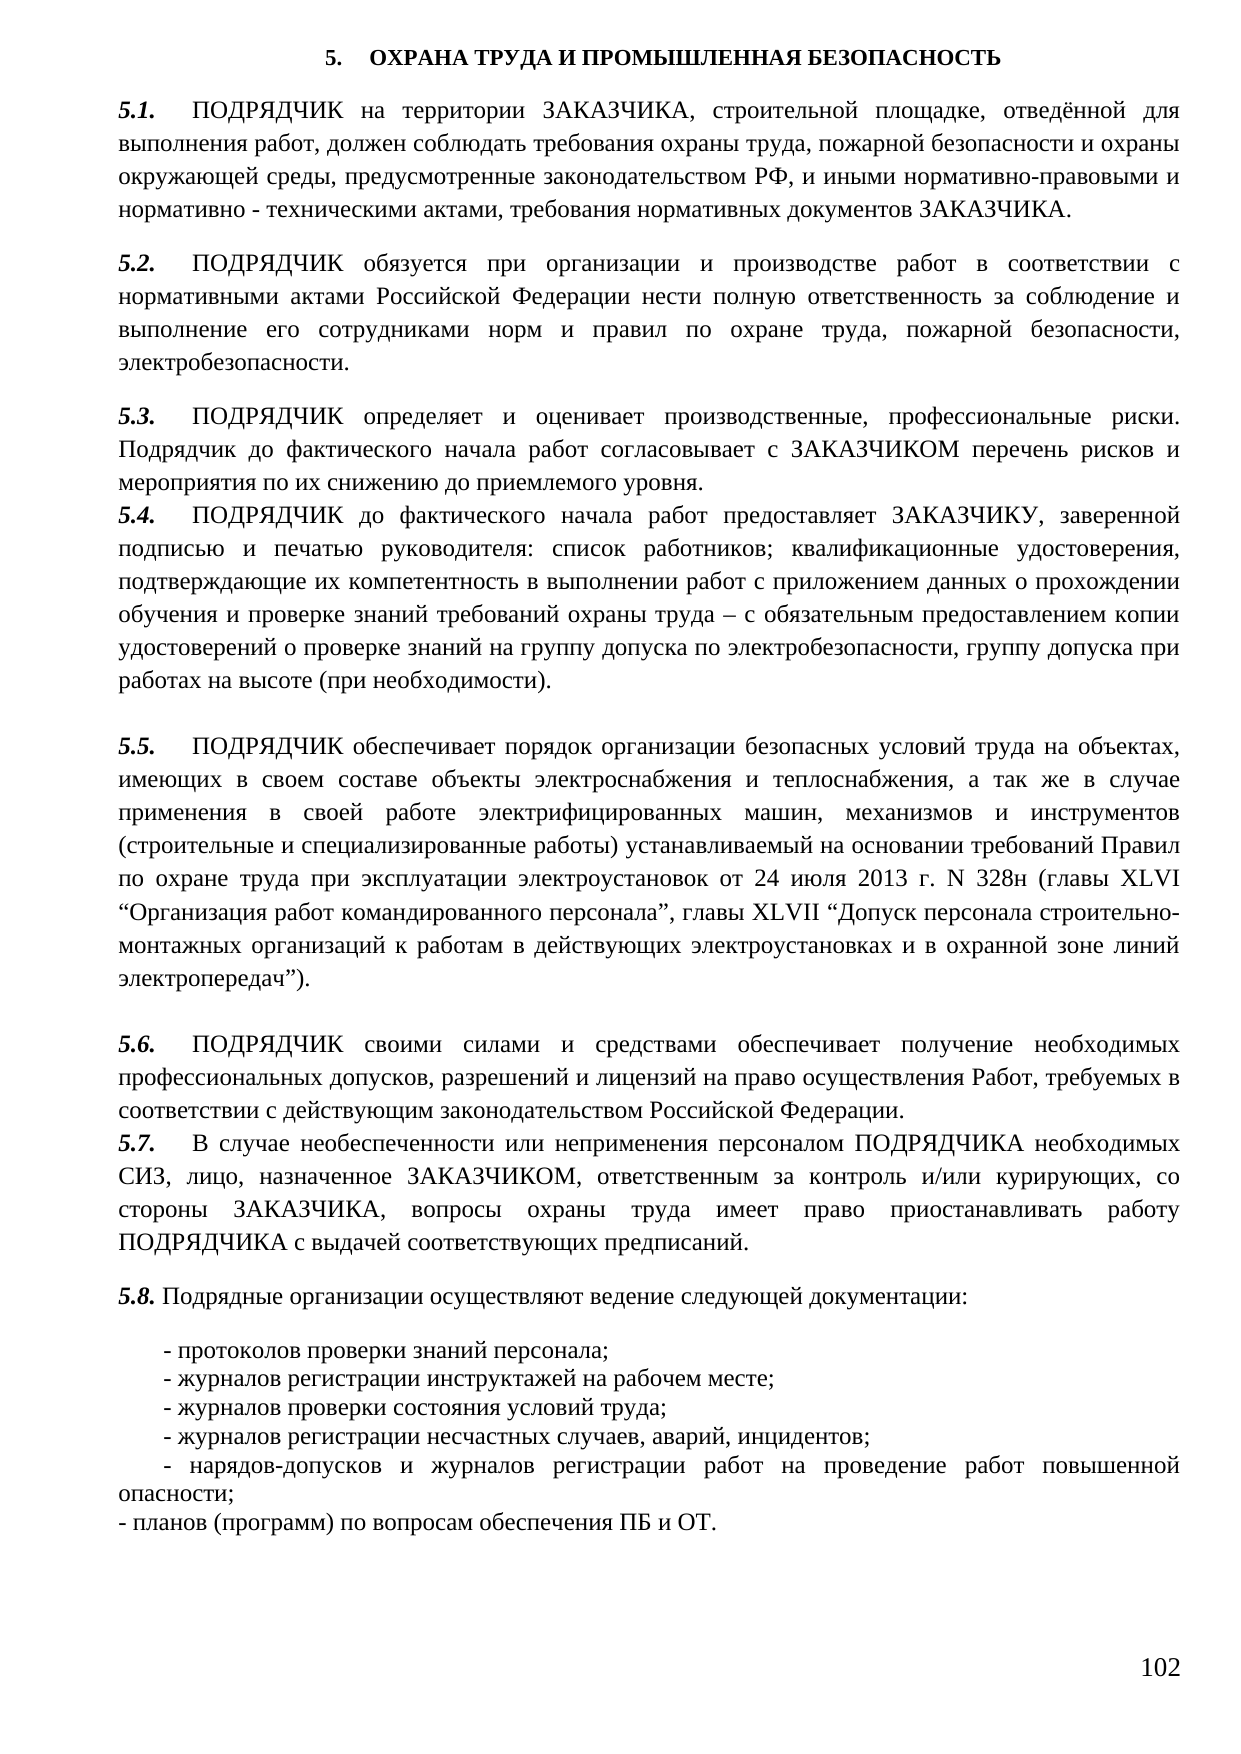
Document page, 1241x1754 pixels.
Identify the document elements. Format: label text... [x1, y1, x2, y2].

list ОХРАНА ТРУДА И ПРОМЫШЛЕННАЯ БЕЗОПАСНОСТЬ [325, 44, 1181, 71]
list Подрядные организации осуществляют ведение следующей документации: [118, 1281, 1181, 1309]
list ПОДРЯДЧИК на территории ЗАКАЗЧИКА, строительной площадке, отведённой для выполнения работ, должен соблюдать требования охраны труда, пожарной безопасности и охраны окружающей среды, предусмотренные законодательством РФ, и иными нормативно-правовыми и нормативно - техническими актами, требования нормативных документов ЗАКАЗЧИКА. [118, 95, 1181, 223]
text - журналов регистрации инструктажей на рабочем месте; [118, 1363, 1181, 1392]
list ПОДРЯДЧИК обеспечивает порядок организации безопасных условий труда на объектах, имеющих в своем составе объекты электроснабжения и теплоснабжения, а так же в случае применения в своей работе электрифицированных машин, механизмов и инструментов (строительные и специализированные работы) устанавливаемый на основании требований Правил по охране труда при эксплуатации электроустановок от 24 июля 2013 г. N 328н (главы XLVI “Организация работ командированного персонала”, главы XLVII “Допуск персонала строительно-монтажных организаций к работам в действующих электроустановках и в охранной зоне линий электропередач”). [118, 731, 1181, 992]
list ПОДРЯДЧИК до фактического начала работ предоставляет ЗАКАЗЧИКУ, заверенной подписью и печатью руководителя: список работников; квалификационные удостоверения, подтверждающие их компетентность в выполнении работ с приложением данных о прохождении обучения и проверке знаний требований охраны труда – с обязательным предоставлением копии удостоверений о проверке знаний на группу допуска по электробезопасности, группу допуска при работах на высоте (при необходимости). [118, 500, 1181, 694]
list В случае необеспеченности или неприменения персоналом ПОДРЯДЧИКА необходимых СИЗ, лицо, назначенное ЗАКАЗЧИКОМ, ответственным за контроль и/или курирующих, со стороны ЗАКАЗЧИКА, вопросы охраны труда имеет право приостанавливать работу ПОДРЯДЧИКА с выдачей соответствующих предписаний. [118, 1128, 1181, 1256]
list ПОДРЯДЧИК обязуется при организации и производстве работ в соответствии с нормативными актами Российской Федерации нести полную ответственность за соблюдение и выполнение его сотрудниками норм и правил по охране труда, пожарной безопасности, электробезопасности. [118, 248, 1181, 376]
list ПОДРЯДЧИК своими силами и средствами обеспечивает получение необходимых профессиональных допусков, разрешений и лицензий на право осуществления Работ, требуемых в соответствии с действующим законодательством Российской Федерации. [118, 1029, 1181, 1124]
text - протоколов проверки знаний персонала; [118, 1335, 1181, 1363]
text - планов (программ) по вопросам обеспечения ПБ и ОТ. [118, 1507, 1181, 1536]
text - нарядов-допусков и журналов регистрации работ на проведение работ повышенной опасности; [118, 1450, 1181, 1507]
text - журналов проверки состояния условий труда; [118, 1392, 1181, 1421]
list ПОДРЯДЧИК определяет и оценивает производственные, профессиональные риски. Подрядчик до фактического начала работ согласовывает с ЗАКАЗЧИКОМ перечень рисков и мероприятия по их снижению до приемлемого уровня. [118, 401, 1181, 496]
text - журналов регистрации несчастных случаев, аварий, инцидентов; [118, 1421, 1181, 1450]
